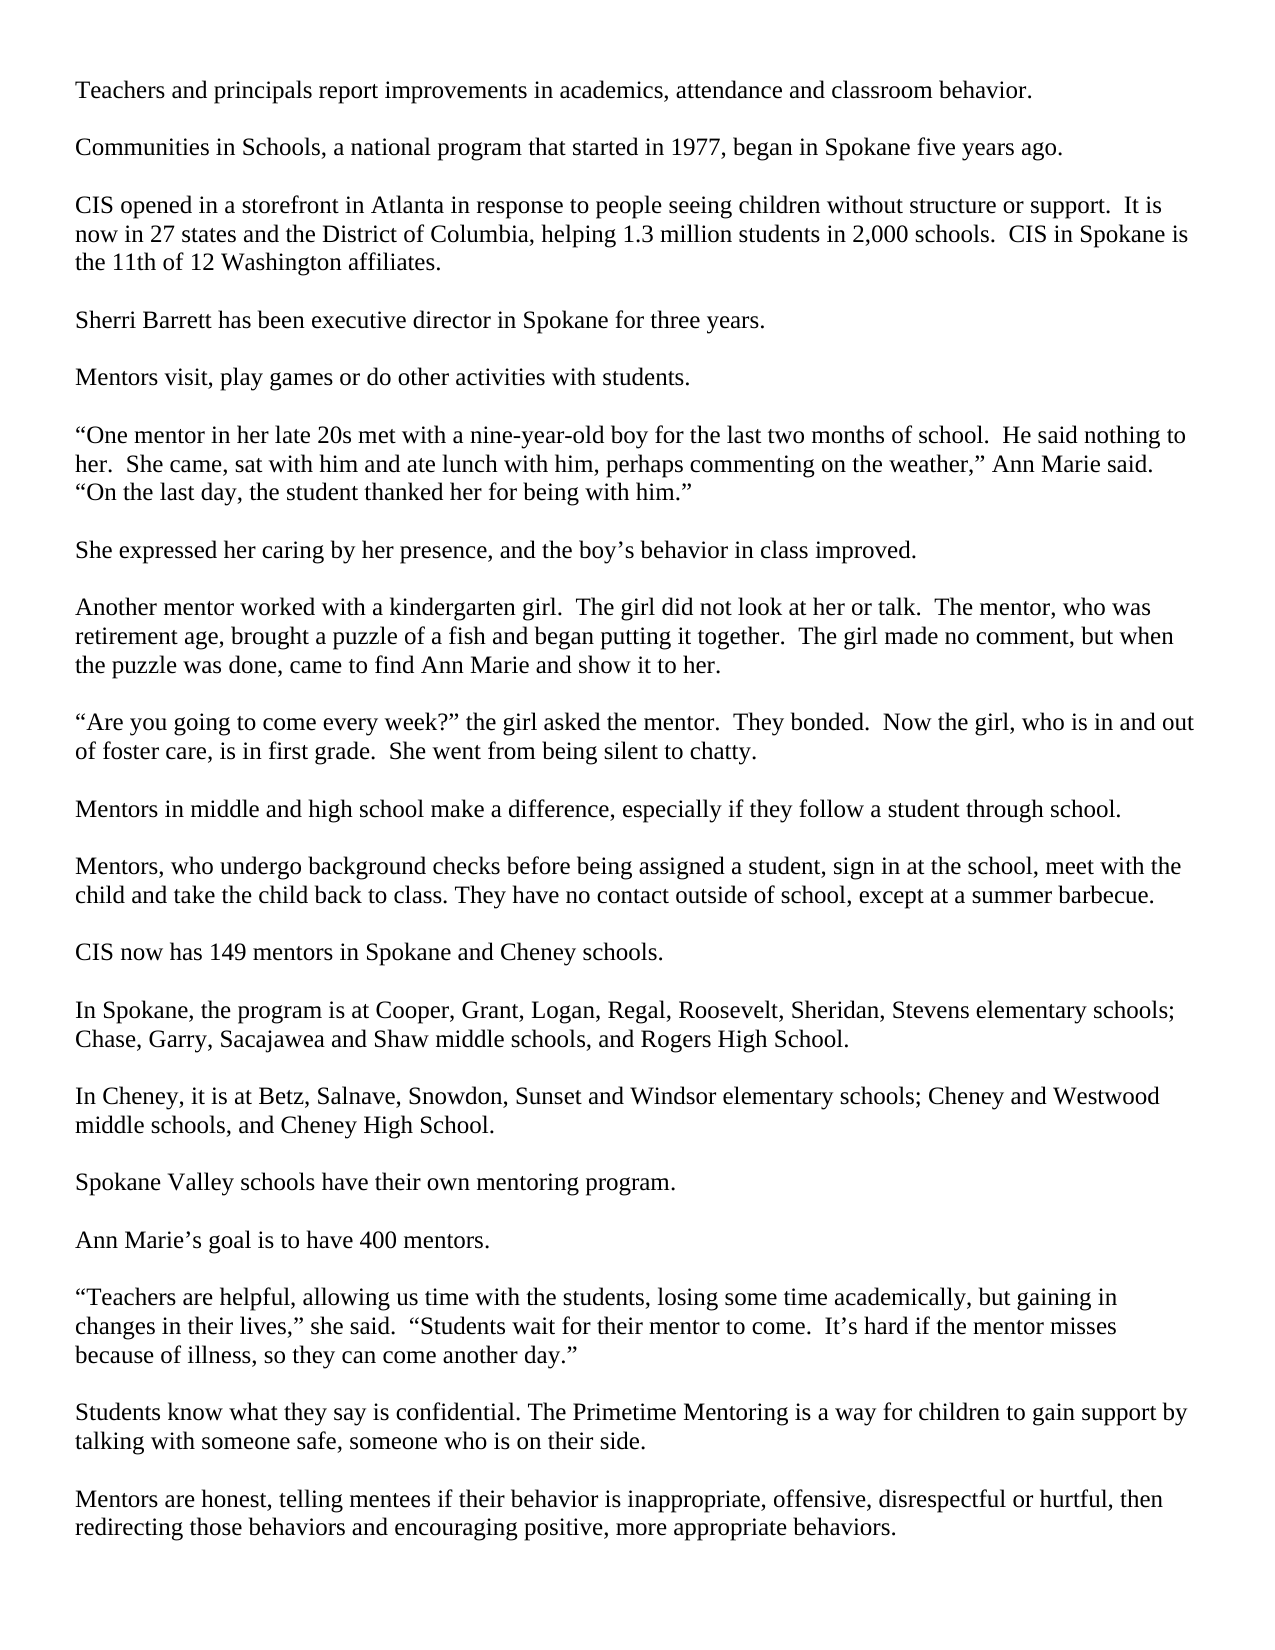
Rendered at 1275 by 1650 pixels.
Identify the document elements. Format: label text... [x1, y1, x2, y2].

text Mentors in middle and high school make a difference, especially if they follow a student through school. [75, 794, 1200, 822]
text Communities in Schools, a national program that started in 1977, began in Spokane five years ago. [75, 132, 1200, 161]
text Students know what they say is confidential. The Primetime Mentoring is a way for children to gain support by talking with someone safe, someone who is on their side. [75, 1397, 1200, 1455]
text Mentors are honest, telling mentees if their behavior is inappropriate, offensive, disrespectful or hurtful, then redirecting those behaviors and encouraging positive, more appropriate behaviors. [75, 1484, 1200, 1541]
text Mentors visit, play games or do other activities with students. [75, 362, 1200, 391]
text CIS opened in a storefront in Atlanta in response to people seeing children without structure or support. It is now in 27 states and the District of Columbia, helping 1.3 million students in 2,000 schools. CIS in Spokane is the 11th of 12 Washington affiliates. [75, 190, 1200, 276]
text Another mentor worked with a kindergarten girl. The girl did not look at her or talk. The mentor, who was retirement age, brought a puzzle of a fish and began putting it together. The girl made no comment, but when the puzzle was done, came to find Ann Marie and show it to her. [75, 592, 1200, 679]
text “Are you going to come every week?” the girl asked the mentor. They bonded. Now the girl, who is in and out of foster care, is in first grade. She went from being silent to chatty. [75, 707, 1200, 765]
text In Cheney, it is at Betz, Salnave, Snowdon, Sunset and Windsor elementary schools; Cheney and Westwood middle schools, and Cheney High School. [75, 1081, 1200, 1139]
text “Teachers are helpful, allowing us time with the students, losing some time academically, but gaining in changes in their lives,” she said. “Students wait for their mentor to come. It’s hard if the mentor misses because of illness, so they can come another day.” [75, 1282, 1200, 1369]
text Teachers and principals report improvements in academics, attendance and classroom behavior. [75, 75, 1200, 104]
text “One mentor in her late 20s met with a nine-year-old boy for the last two months of school. He said nothing to her. She came, sat with him and ate lunch with him, perhaps commenting on the weather,” Ann Marie said. “On the last day, the student thanked her for being with him.” [75, 420, 1200, 506]
text In Spokane, the program is at Cooper, Grant, Logan, Regal, Roosevelt, Sheridan, Stevens elementary schools; Chase, Garry, Sacajawea and Shaw middle schools, and Rogers High School. [75, 995, 1200, 1052]
text Ann Marie’s goal is to have 400 mentors. [75, 1225, 1200, 1254]
text CIS now has 149 mentors in Spokane and Cheney schools. [75, 937, 1200, 966]
text Sherri Barrett has been executive director in Spokane for three years. [75, 305, 1200, 334]
text She expressed her caring by her presence, and the boy’s behavior in class improved. [75, 535, 1200, 564]
text Mentors, who undergo background checks before being assigned a student, sign in at the school, meet with the child and take the child back to class. They have no contact outside of school, except at a summer barbecue. [75, 851, 1200, 909]
text Spokane Valley schools have their own mentoring program. [75, 1167, 1200, 1196]
